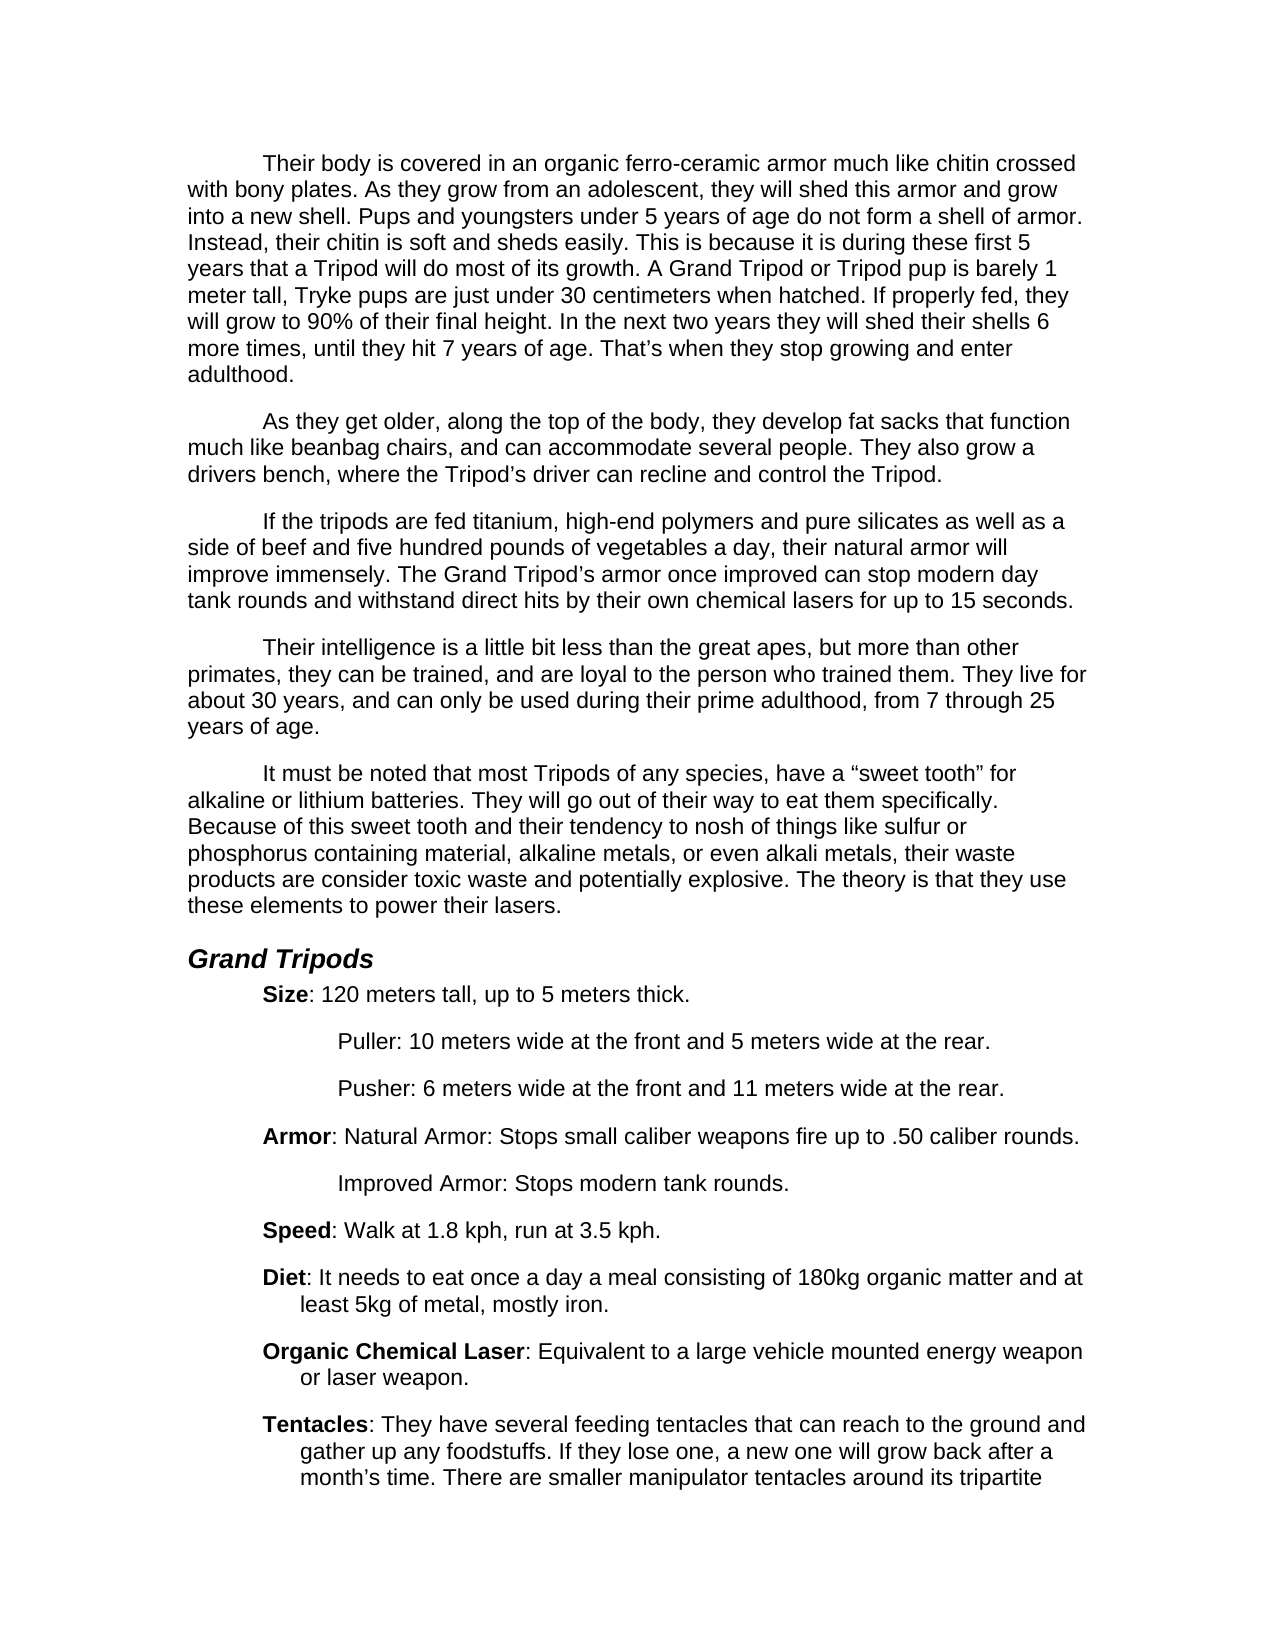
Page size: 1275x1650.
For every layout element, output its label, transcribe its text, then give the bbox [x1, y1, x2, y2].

text Armor: Natural Armor: Stops small caliber weapons fire up to .50 caliber rounds. [187, 1123, 1087, 1149]
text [262, 1411, 1087, 1490]
text Improved Armor: Stops modern tank rounds. [262, 1170, 1087, 1196]
text Puller: 10 meters wide at the front and 5 meters wide at the rear. [262, 1028, 1087, 1054]
text Their body is covered in an organic ferro-ceramic armor much like chitin crossed with bony plates. As they grow from an adolescent, they will shed this armor and grow into a new shell. Pups and youngsters under 5 years of age do not form a shell of armor. Instead, their chitin is soft and sheds easily. This is because it is during these first 5 years that a Tripod will do most of its growth. A Grand Tripod or Tripod pup is barely 1 meter tall, Tryke pups are just under 30 centimeters when hatched. If properly fed, they will grow to 90% of their final height. In the next two years they will shed their shells 6 more times, until they hit 7 years of age. That’s when they stop growing and enter adulthood. [187, 150, 1087, 387]
text Diet: It needs to eat once a day a meal consisting of 180kg organic matter and at least 5kg of metal, mostly iron. [262, 1264, 1087, 1317]
text If the tripods are fed titanium, high-end polymers and pure silicates as well as a side of beef and five hundred pounds of vegetables a day, their natural armor will improve immensely. The Grand Tripod’s armor once improved can stop modern day tank rounds and withstand direct hits by their own chemical lasers for up to 15 seconds. [187, 508, 1087, 613]
text Speed: Walk at 1.8 kph, run at 3.5 kph. [187, 1217, 1087, 1243]
text It must be noted that most Tripods of any species, have a “sweet tooth” for alkaline or lithium batteries. They will go out of their way to eat them specifically. Because of this sweet tooth and their tendency to nosh of things like sulfur or phosphorus containing material, alkaline metals, or even alkali metals, their waste products are consider toxic waste and potentially explosive. The theory is that they use these elements to power their lasers. [187, 760, 1087, 918]
text Size: 120 meters tall, up to 5 meters thick. [187, 981, 1087, 1007]
text Pusher: 6 meters wide at the front and 11 meters wide at the rear. [262, 1075, 1087, 1102]
text As they get older, along the top of the body, they develop fat sacks that function much like beanbag chairs, and can accommodate several people. They also grow a drivers bench, where the Tripod’s driver can recline and control the Tripod. [187, 408, 1087, 487]
text Organic Chemical Laser: Equivalent to a large vehicle mounted energy weapon or laser weapon. [262, 1338, 1087, 1390]
text Their intelligence is a little bit less than the great apes, but more than other primates, they can be trained, and are loyal to the person who trained them. They live for about 30 years, and can only be used during their prime adulthood, from 7 through 25 years of age. [187, 634, 1087, 739]
subtitle Grand Tripods [187, 943, 1087, 975]
